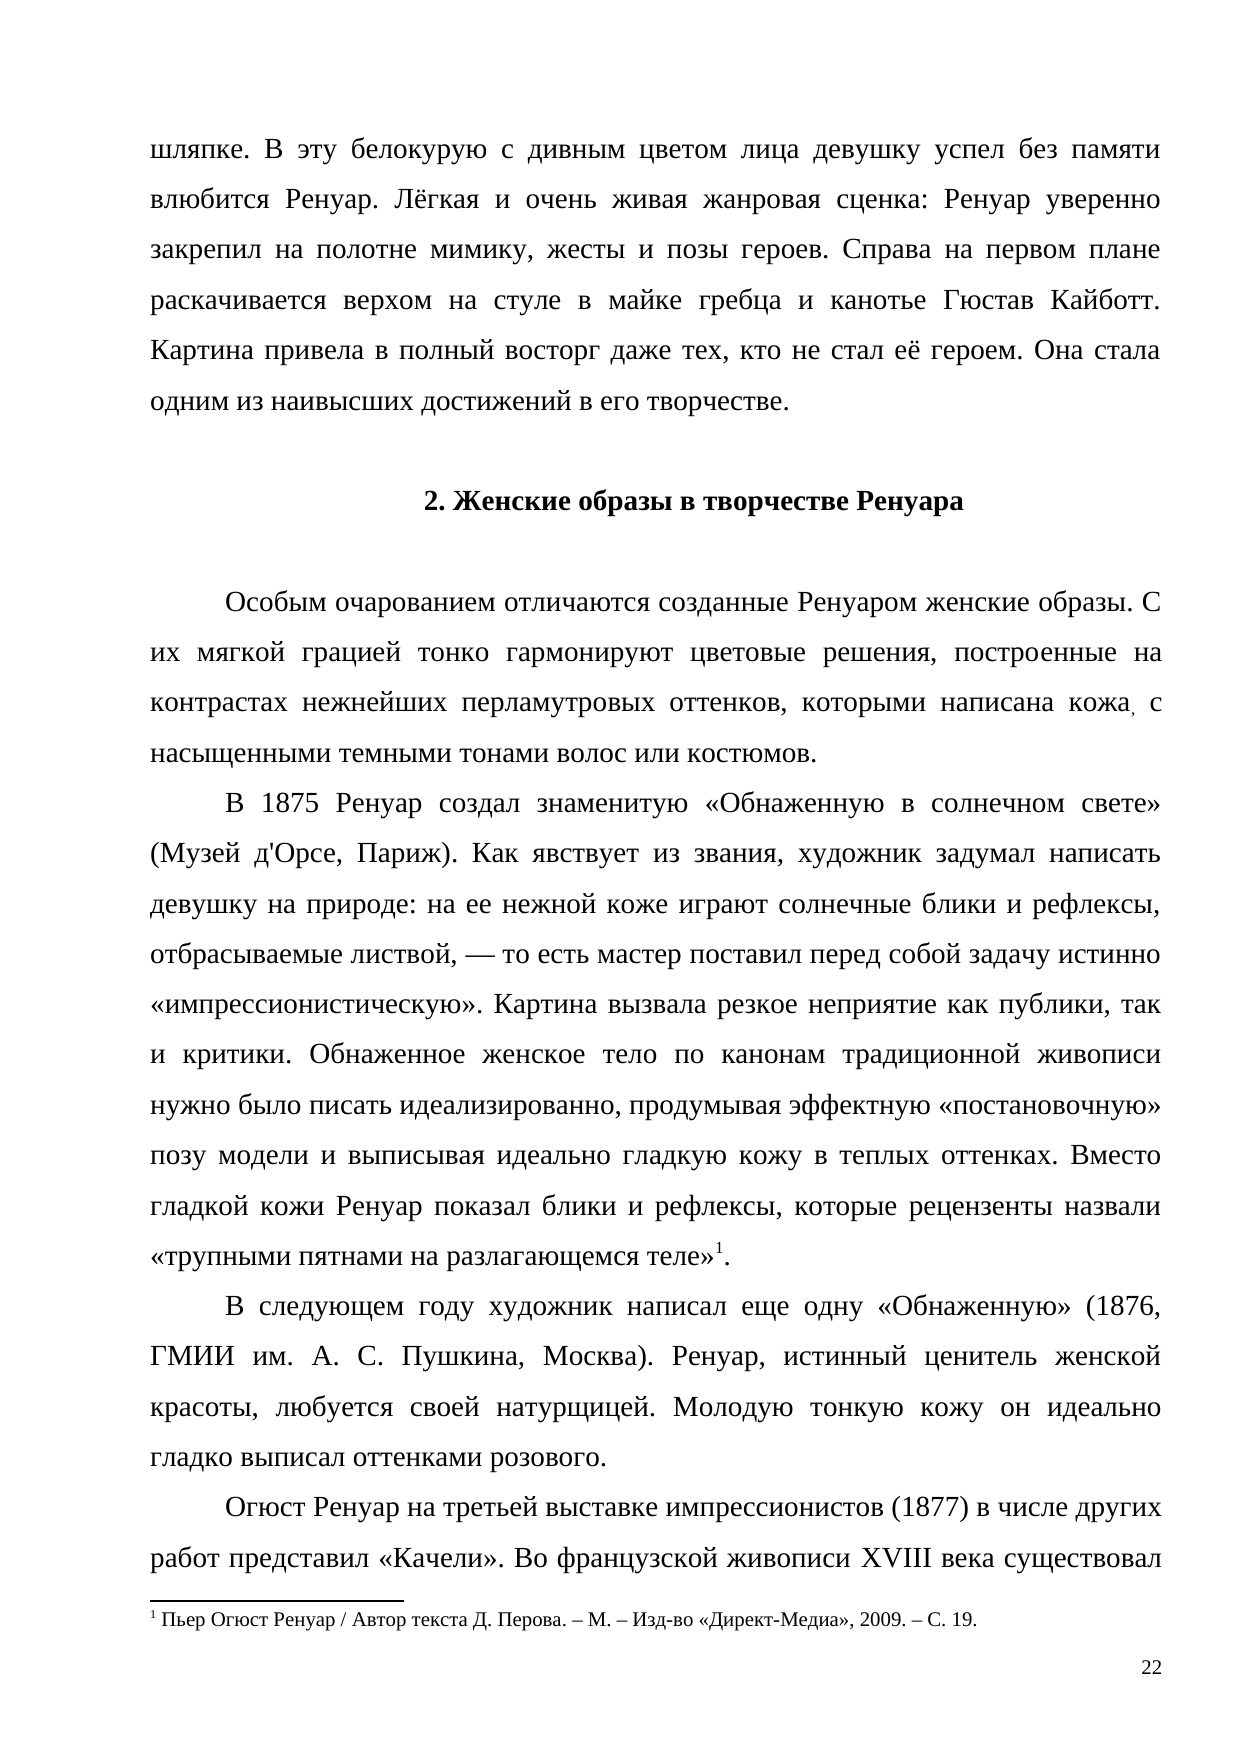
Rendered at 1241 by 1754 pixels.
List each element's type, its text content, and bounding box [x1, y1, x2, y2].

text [150, 1489, 1162, 1573]
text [150, 131, 1162, 416]
text 2. Женские образы в творчестве Ренуара [150, 483, 1162, 517]
text Особым очарованием отличаются созданные Ренуаром женские образы. С их мягкой грацией тонко гармонируют цветовые решения, построенные на контрастах нежнейших перламутровых оттенков, которыми написана кожа, с насыщенными темными тонами волос или костюмов. [150, 584, 1162, 768]
text В 1875 Ренуар создал знаменитую «Обнаженную в солнечном свете» (Музей д'Орсе, Париж). Как явствует из звания, художник задумал написать девушку на природе: на ее нежной коже играют солнечные блики и рефлексы, отбрасываемые листвой, — то есть мастер поставил перед собой задачу истинно «импрессионистическую». Картина вызвала резкое неприятие как публики, так и критики. Обнаженное женское тело по канонам традиционной живописи нужно было писать идеализированно, продумывая эффектную «постановочную» позу модели и выписывая идеально гладкую кожу в теплых оттенках. Вместо гладкой кожи Ренуар показал блики и рефлексы, которые рецензенты назвали «трупными пятнами на разлагающемся теле». [150, 785, 1162, 1271]
text В следующем году художник написал еще одну «Обнаженную» (1876, ГМИИ им. А. С. Пушкина, Москва). Ренуар, истинный ценитель женской красоты, любуется своей натурщицей. Молодую тонкую кожу он идеально гладко выписал оттенками розового. [150, 1288, 1162, 1473]
